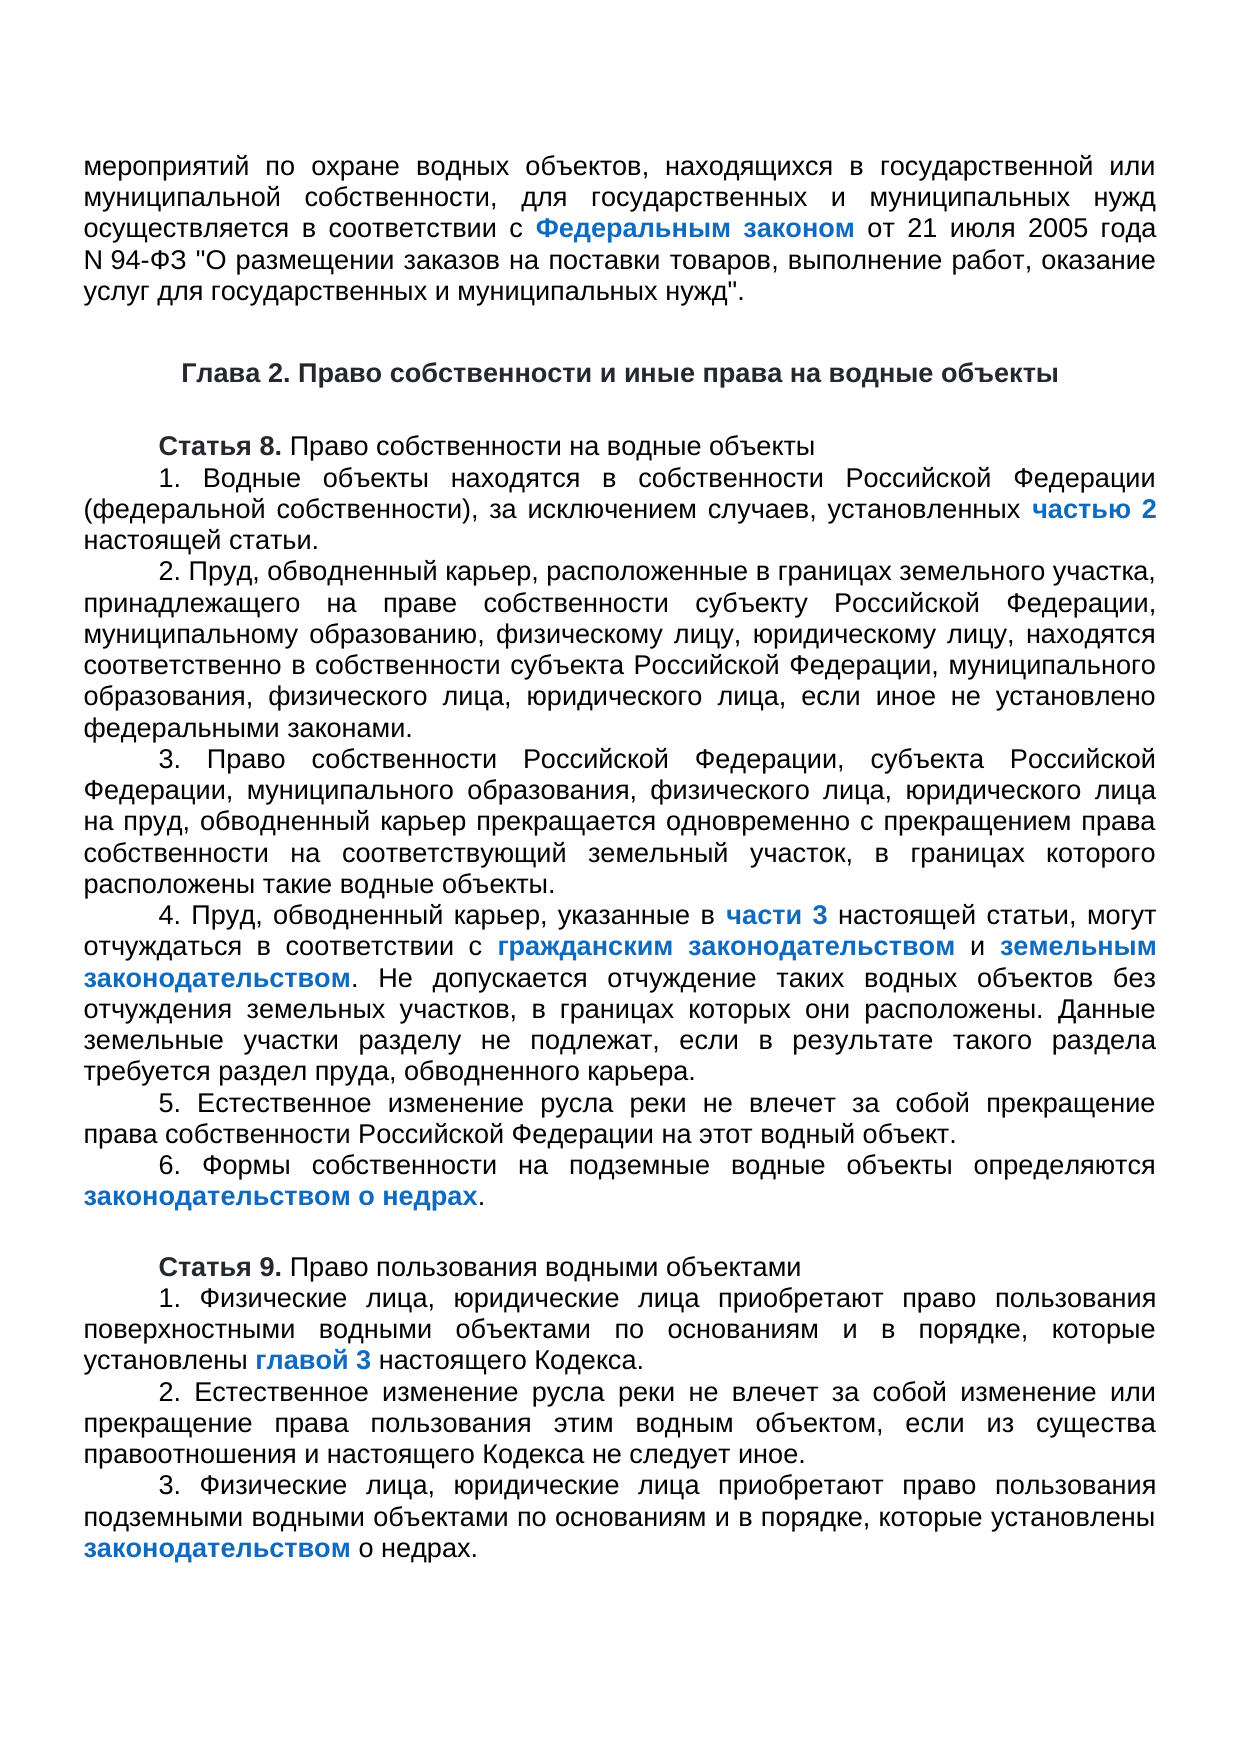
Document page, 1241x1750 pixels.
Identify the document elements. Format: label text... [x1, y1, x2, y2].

text 2. Естественное изменение русла реки не влечет за собой изменение или прекращение права пользования этим водным объектом, если из существа правоотношения и настоящего Кодекса не следует иное. [83, 1376, 1157, 1469]
text 2. Пруд, обводненный карьер, расположенные в границах земельного участка, принадлежащего на праве собственности субъекту Российской Федерации, муниципальному образованию, физическому лицу, юридическому лицу, находятся соответственно в собственности субъекта Российской Федерации, муниципального образования, физического лица, юридического лица, если иное не установлено федеральными законами. [83, 555, 1157, 743]
text 6. Формы собственности на подземные водные объекты определяются законодательством о недрах. [83, 1149, 1157, 1212]
subtitle Глава 2. Право собственности и иные права на водные объекты [83, 357, 1157, 388]
text 5. Естественное изменение русла реки не влечет за собой прекращение права собственности Российской Федерации на этот водный объект. [83, 1087, 1157, 1149]
text 3. Физические лица, юридические лица приобретают право пользования подземными водными объектами по основаниям и в порядке, которые установлены законодательством о недрах. [83, 1469, 1157, 1563]
text Статья 8. Право собственности на водные объекты [158, 430, 1157, 462]
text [83, 150, 1157, 306]
text Статья 9. Право пользования водными объектами [158, 1251, 1157, 1282]
text 1. Водные объекты находятся в собственности Российской Федерации (федеральной собственности), за исключением случаев, установленных частью 2 настоящей статьи. [83, 462, 1157, 555]
text 4. Пруд, обводненный карьер, указанные в части 3 настоящей статьи, могут отчуждаться в соответствии с гражданским законодательством и земельным законодательством. Не допускается отчуждение таких водных объектов без отчуждения земельных участков, в границах которых они расположены. Данные земельные участки разделу не подлежат, если в результате такого раздела требуется раздел пруда, обводненного карьера. [83, 899, 1157, 1087]
text 3. Право собственности Российской Федерации, субъекта Российской Федерации, муниципального образования, физического лица, юридического лица на пруд, обводненный карьер прекращается одновременно с прекращением права собственности на соответствующий земельный участок, в границах которого расположены такие водные объекты. [83, 743, 1157, 899]
text 1. Физические лица, юридические лица приобретают право пользования поверхностными водными объектами по основаниям и в порядке, которые установлены главой 3 настоящего Кодекса. [83, 1282, 1157, 1376]
